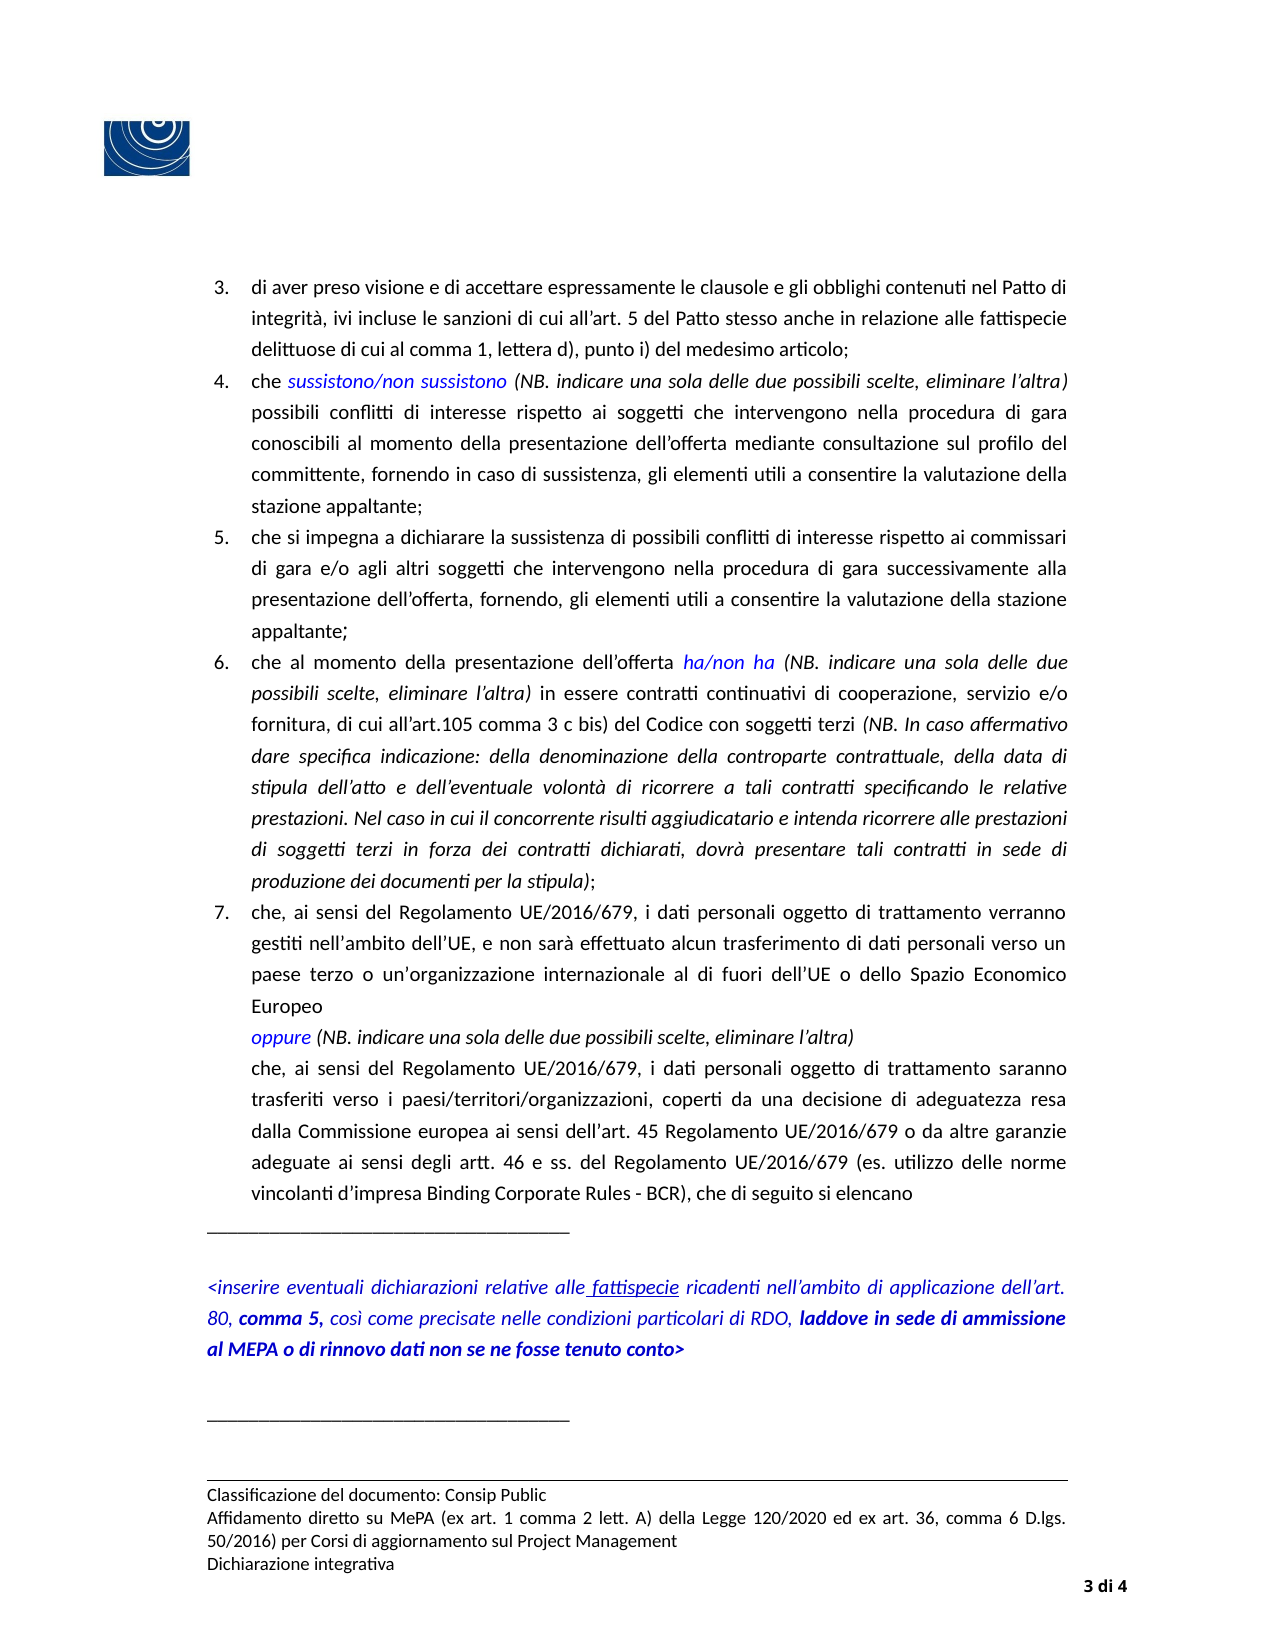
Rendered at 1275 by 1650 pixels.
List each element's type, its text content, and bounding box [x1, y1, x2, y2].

list ___________________________________ [207, 1394, 1068, 1426]
list di aver preso visione e di accettare espressamente le clausole e gli obblighi contenuti nel Patto di integrità, ivi incluse le sanzioni di cui all’art. 5 del Patto stesso anche in relazione alle fattispecie delittuose di cui al comma 1, lettera d), punto i) del medesimo articolo; [214, 269, 1068, 363]
list oppure (NB. indicare una sola delle due possibili scelte, eliminare l’altra) [251, 1019, 1068, 1051]
list che sussistono/non sussistono (NB. indicare una sola delle due possibili scelte, eliminare l’altra) possibili conflitti di interesse rispetto ai soggetti che intervengono nella procedura di gara conoscibili al momento della presentazione dell’offerta mediante consultazione sul profilo del committente, fornendo in caso di sussistenza, gli elementi utili a consentire la valutazione della stazione appaltante; [214, 363, 1068, 519]
text ___________________________________ [207, 1207, 1067, 1238]
list che, ai sensi del Regolamento UE/2016/679, i dati personali oggetto di trattamento saranno trasferiti verso i paesi/territori/organizzazioni, coperti da una decisione di adeguatezza resa dalla Commissione europea ai sensi dell’art. 45 Regolamento UE/2016/679 o da altre garanzie adeguate ai sensi degli artt. 46 e ss. del Regolamento UE/2016/679 (es. utilizzo delle norme vincolanti d’impresa Binding Corporate Rules - BCR), che di seguito si elencano [251, 1051, 1068, 1207]
list che al momento della presentazione dell’offerta ha/non ha (NB. indicare una sola delle due possibili scelte, eliminare l’altra) in essere contratti continuativi di cooperazione, servizio e/o fornitura, di cui all’art.105 comma 3 c bis) del Codice con soggetti terzi (NB. In caso affermativo dare specifica indicazione: della denominazione della controparte contrattuale, della data di stipula dell’atto e dell’eventuale volontà di ricorrere a tali contratti specificando le relative prestazioni. Nel caso in cui il concorrente risulti aggiudicatario e intenda ricorrere alle prestazioni di soggetti terzi in forza dei contratti dichiarati, dovrà presentare tali contratti in sede di produzione dei documenti per la stipula); [214, 644, 1068, 894]
list che, ai sensi del Regolamento UE/2016/679, i dati personali oggetto di trattamento verranno gestiti nell’ambito dell’UE, e non sarà effettuato alcun trasferimento di dati personali verso un paese terzo o un’organizzazione internazionale al di fuori dell’UE o dello Spazio Economico Europeo [214, 894, 1068, 1019]
picture [0, 0, 195, 179]
text <inserire eventuali dichiarazioni relative alle fattispecie ricadenti nell’ambito di applicazione dell’art. 80, comma 5, così come precisate nelle condizioni particolari di RDO, laddove in sede di ammissione al MEPA o di rinnovo dati non se ne fosse tenuto conto> [207, 1269, 1067, 1363]
list che si impegna a dichiarare la sussistenza di possibili conflitti di interesse rispetto ai commissari di gara e/o agli altri soggetti che intervengono nella procedura di gara successivamente alla presentazione dell’offerta, fornendo, gli elementi utili a consentire la valutazione della stazione appaltante; [214, 519, 1068, 644]
